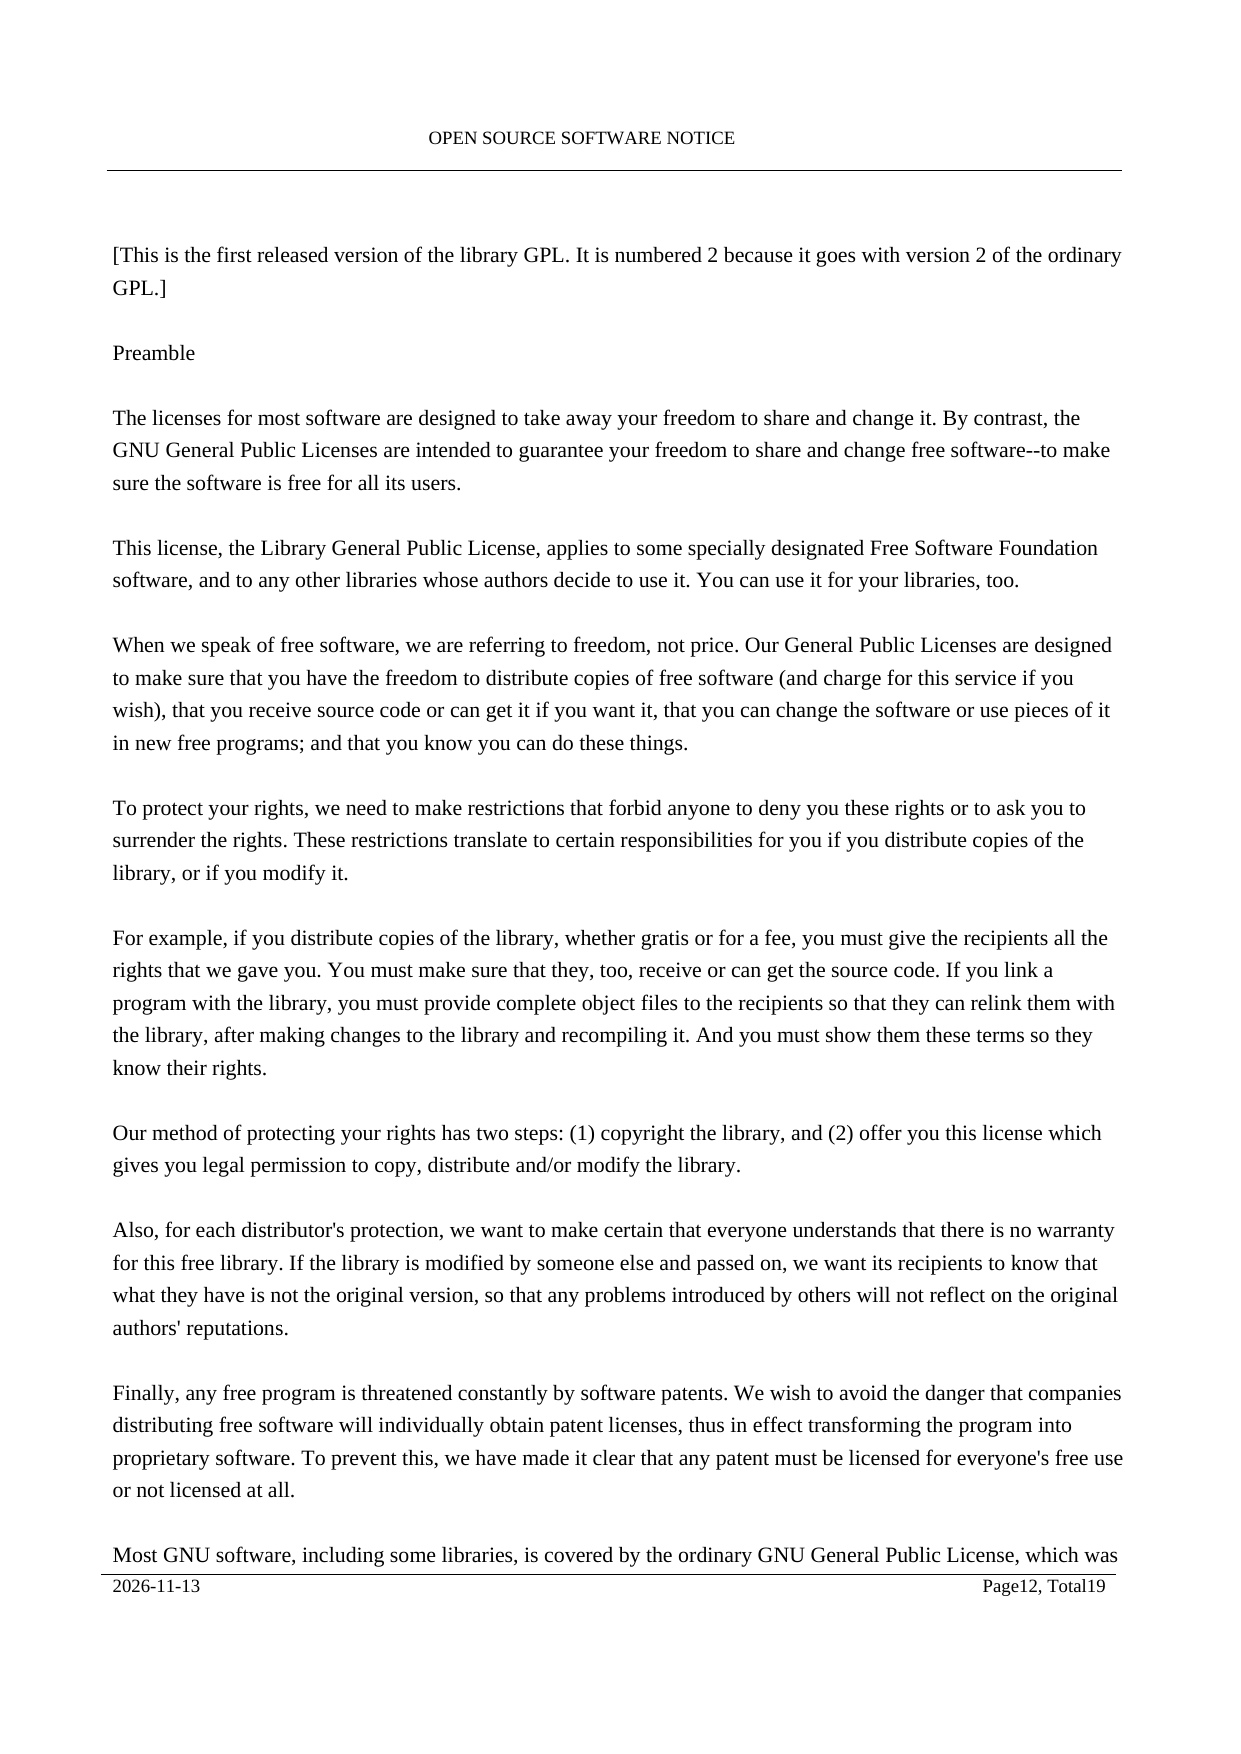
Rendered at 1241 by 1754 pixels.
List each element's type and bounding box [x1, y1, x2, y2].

text [112, 206, 1128, 1571]
